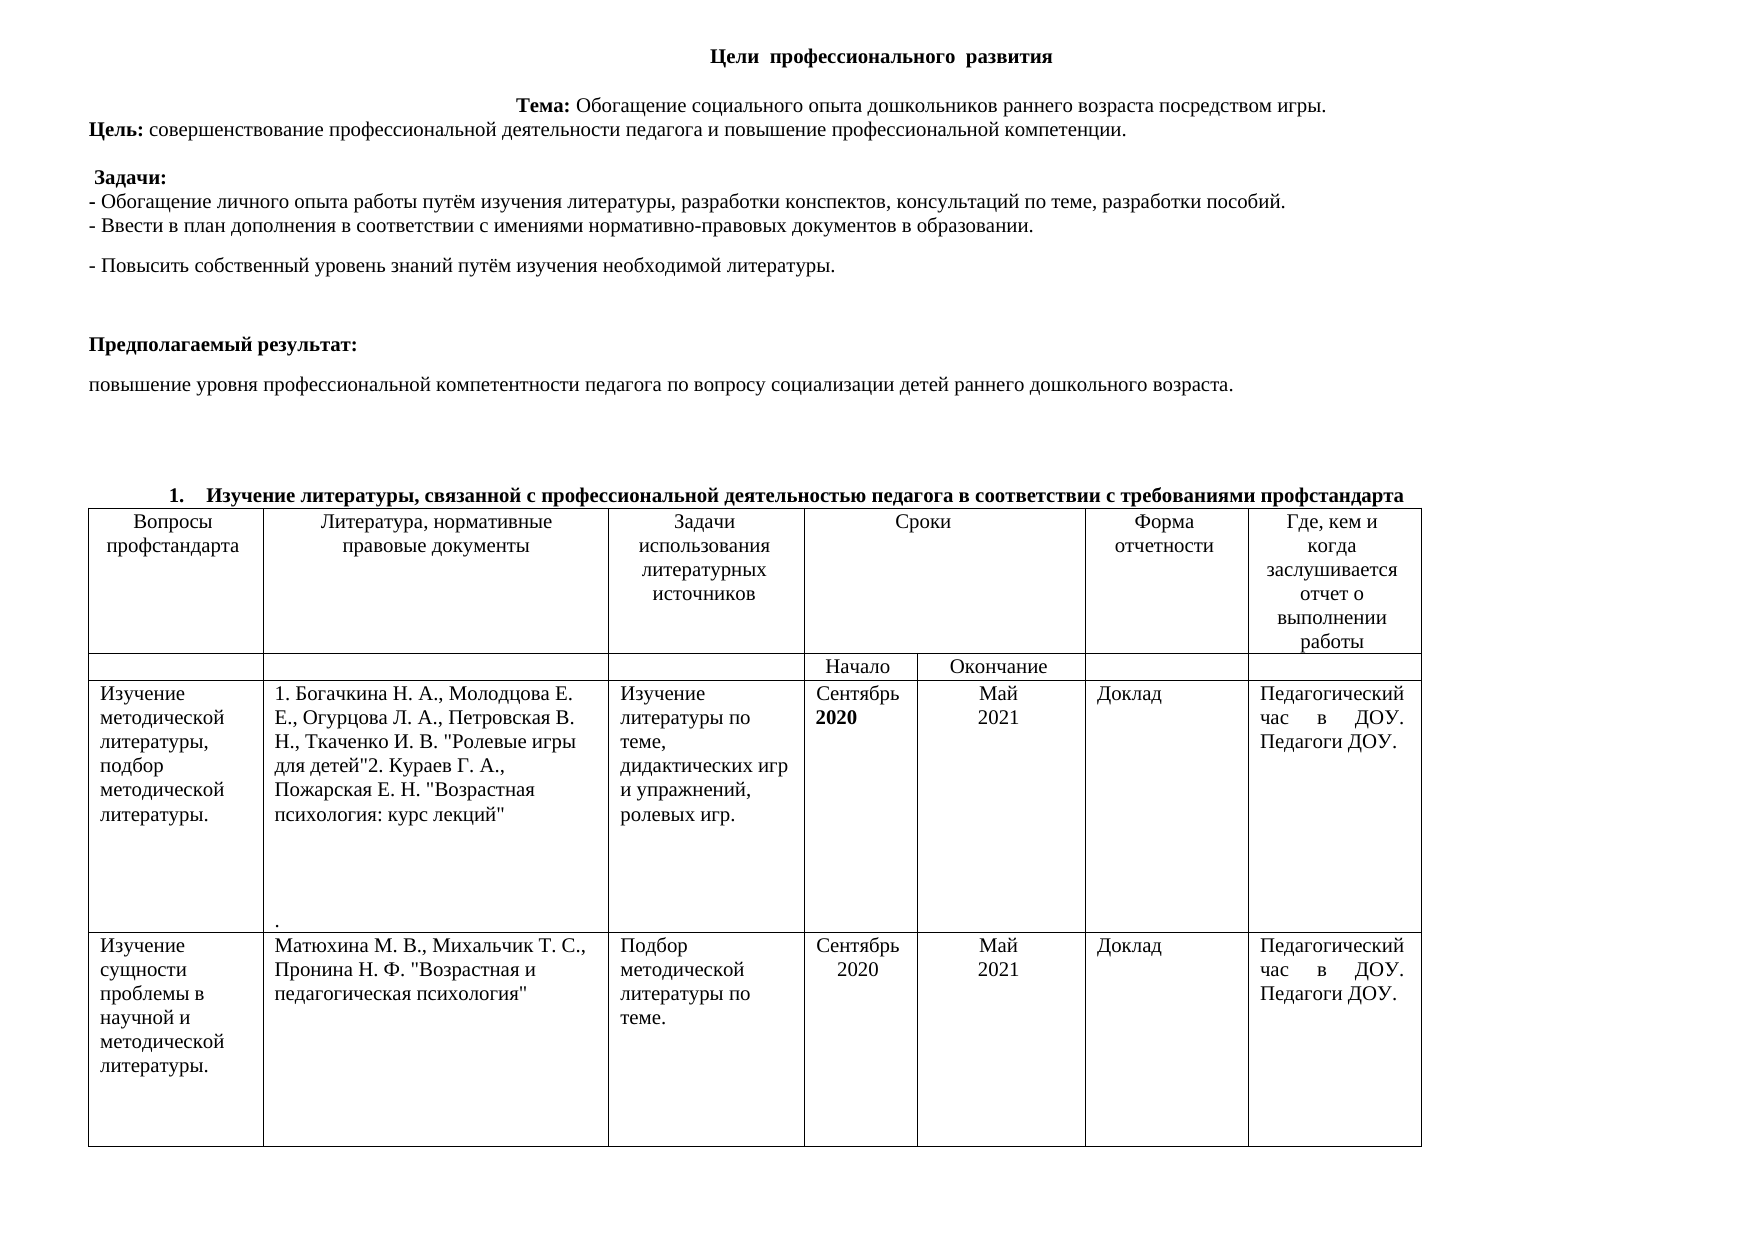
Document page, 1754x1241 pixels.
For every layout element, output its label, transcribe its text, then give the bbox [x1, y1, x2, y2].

table_header Сроки [805, 509, 1085, 653]
text Цель: совершенствование профессиональной деятельности педагога и повышение профессиональной компетенции. [89, 117, 1674, 141]
text Задачи: [89, 165, 1680, 189]
table_cell Подбор методической литературы по теме. [609, 933, 804, 1146]
text - Повысить собственный уровень знаний путём изучения необходимой литературы. [89, 252, 1680, 277]
table_cell [1086, 654, 1248, 680]
table_cell Сентябрь 2020 [805, 933, 917, 1146]
text - Обогащение личного опыта работы путём изучения литературы, разработки конспектов, консультаций по теме, разработки пособий. [89, 189, 1680, 213]
table_header Вопросы профстандарта [89, 509, 263, 653]
table_cell [89, 654, 263, 680]
table_cell 1. Богачкина Н. А., Молодцова Е. Е., Огурцова Л. А., Петровская В. Н., Ткаченко И. В. "Ролевые игры для детей"2. Кураев Г. А., Пожарская Е. Н. "Возрастная психология: курс лекций" . [264, 681, 608, 932]
list Изучение литературы, связанной с профессиональной деятельностью педагога в соответствии с требованиями профстандарта [168, 483, 1674, 507]
text Цели профессионального развития [89, 44, 1674, 68]
table_cell Педагогический час в ДОУ. Педагоги ДОУ. [1249, 681, 1421, 932]
text Тема: Обогащение социального опыта дошкольников раннего возраста посредством игры. [94, 92, 1674, 117]
table_cell [1249, 654, 1421, 680]
table_header Литература, нормативные правовые документы [264, 509, 608, 653]
table_cell Начало [805, 654, 917, 680]
table_cell Педагогический час в ДОУ. Педагоги ДОУ. [1249, 933, 1421, 1146]
text Предполагаемый результат: [89, 332, 1680, 356]
table_header Форма отчетности [1086, 509, 1248, 653]
table_cell Доклад [1086, 681, 1248, 932]
table_header Задачи использования литературных источников [609, 509, 804, 653]
table_cell Изучение литературы по теме, дидактических игр и упражнений, ролевых игр. [609, 681, 804, 932]
text - Ввести в план дополнения в соответствии с имениями нормативно-правовых документов в образовании. [89, 213, 1680, 237]
table_cell Матюхина М. В., Михальчик Т. С., Пронина Н. Ф. "Возрастная и педагогическая психология" [264, 933, 608, 1146]
table_cell [609, 654, 804, 680]
table_cell Изучение сущности проблемы в научной и методической литературы. [89, 933, 263, 1146]
table_header Где, кем и когда заслушивается отчет о выполнении работы [1249, 509, 1421, 653]
table_cell Сентябрь 2020 [805, 681, 917, 932]
text повышение уровня профессиональной компетентности педагога по вопросу социализации детей раннего дошкольного возраста. [89, 372, 1680, 396]
table_cell [264, 654, 608, 680]
table_cell Май 2021 [918, 681, 1085, 932]
table_cell Май 2021 [918, 933, 1085, 1146]
table_cell Изучение методической литературы, подбор методической литературы. [89, 681, 263, 932]
table_cell Доклад [1086, 933, 1248, 1146]
table_cell Окончание [918, 654, 1085, 680]
